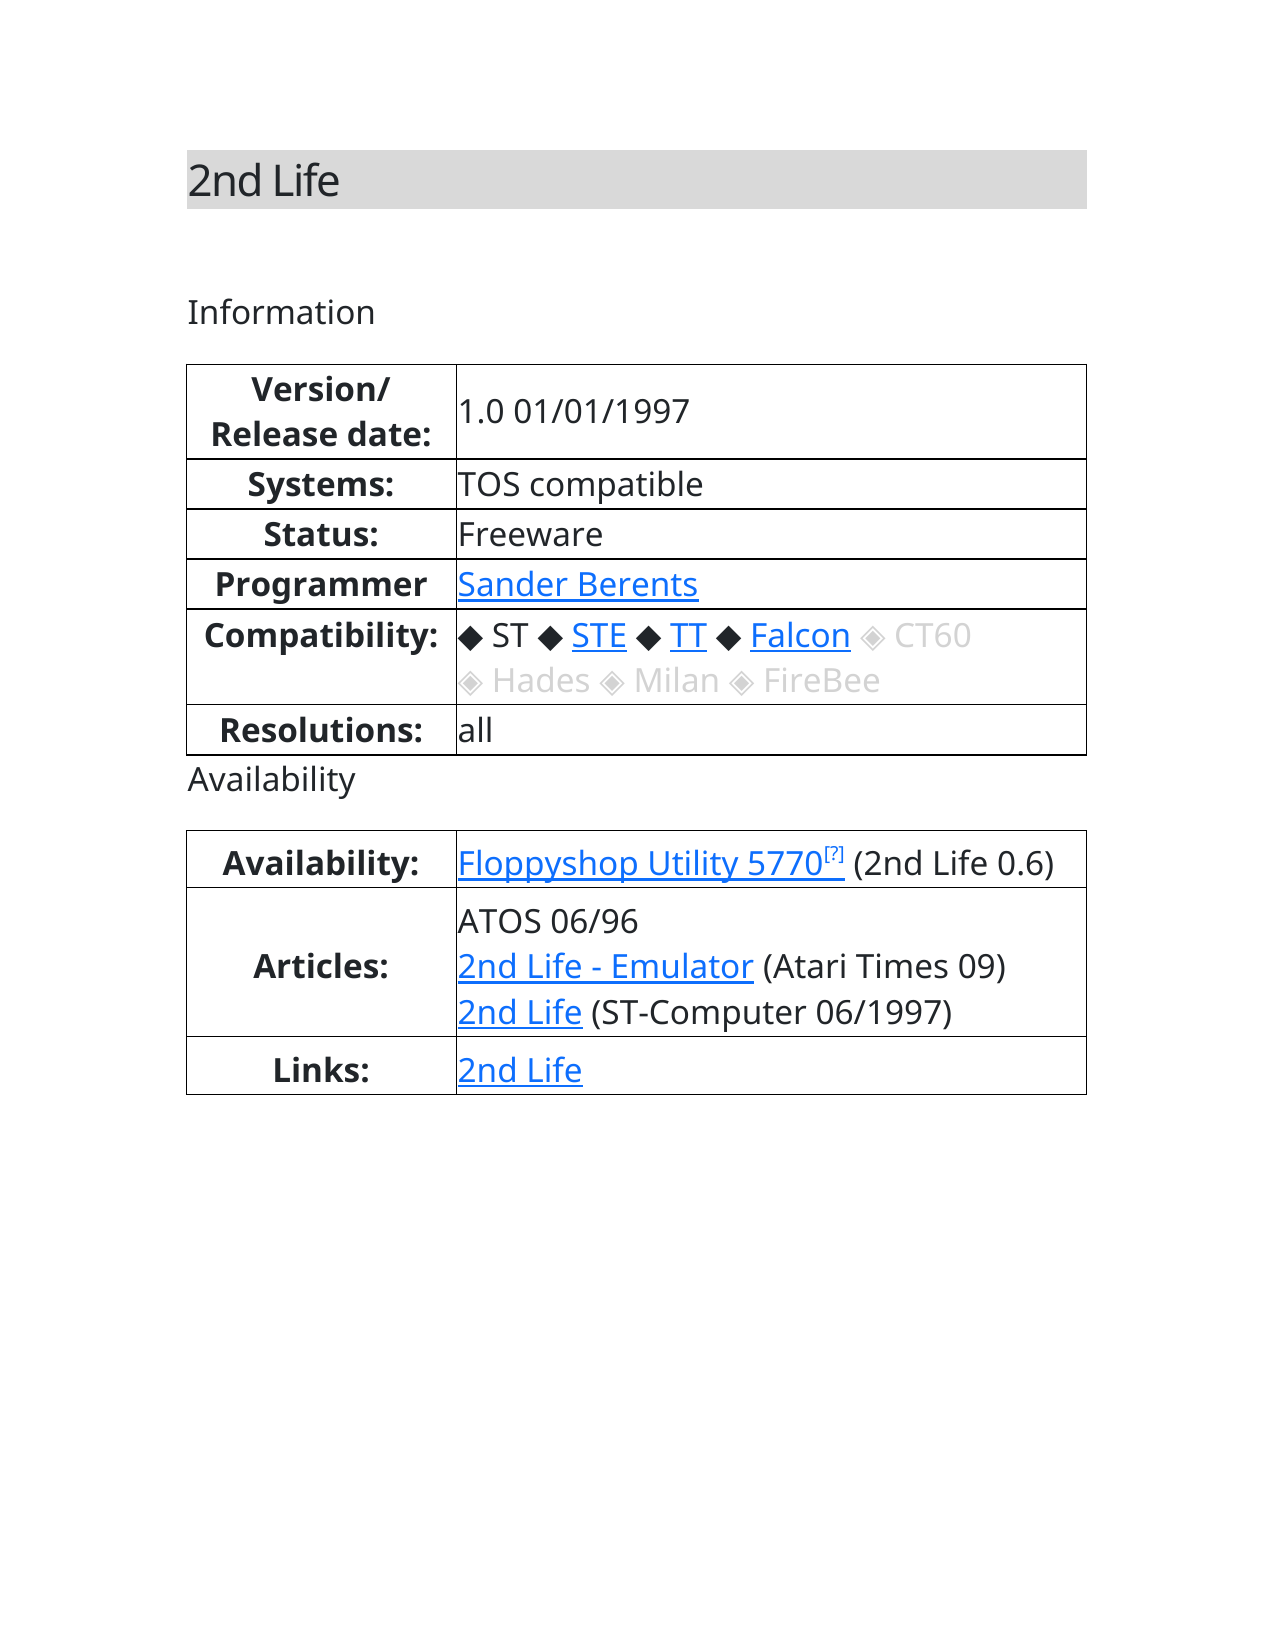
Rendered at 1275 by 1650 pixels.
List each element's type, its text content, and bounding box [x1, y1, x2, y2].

table_header 1.0 01/01/1997 [457, 365, 1086, 458]
table_cell all [457, 705, 1086, 754]
subtitle 2nd Life [187, 150, 1087, 209]
text Information [187, 289, 1087, 334]
table_cell Links: [187, 1037, 456, 1093]
table_cell Sander Berents [457, 560, 1086, 608]
table_cell Resolutions: [187, 705, 456, 754]
table_header Floppyshop Utility 5770[?] (2nd Life 0.6) [457, 831, 1086, 887]
table_cell 2nd Life [457, 1037, 1086, 1093]
table_cell Compatibility: [187, 610, 456, 704]
table_header Version/Release date: [187, 365, 456, 458]
table_cell Articles: [187, 888, 456, 1036]
table_cell TOS compatible [457, 460, 1086, 508]
table_cell Status: [187, 510, 456, 558]
table_cell ◆ ST ◆ STE ◆ TT ◆ Falcon ◈ CT60 ◈ Hades ◈ Milan ◈ FireBee [457, 610, 1086, 704]
table_header Availability: [187, 831, 456, 887]
table_cell Programmer [187, 560, 456, 608]
table_cell Systems: [187, 460, 456, 508]
table_cell Freeware [457, 510, 1086, 558]
text Availability [187, 756, 1087, 801]
table_cell ATOS 06/96 2nd Life - Emulator (Atari Times 09) 2nd Life (ST-Computer 06/1997) [457, 888, 1086, 1036]
